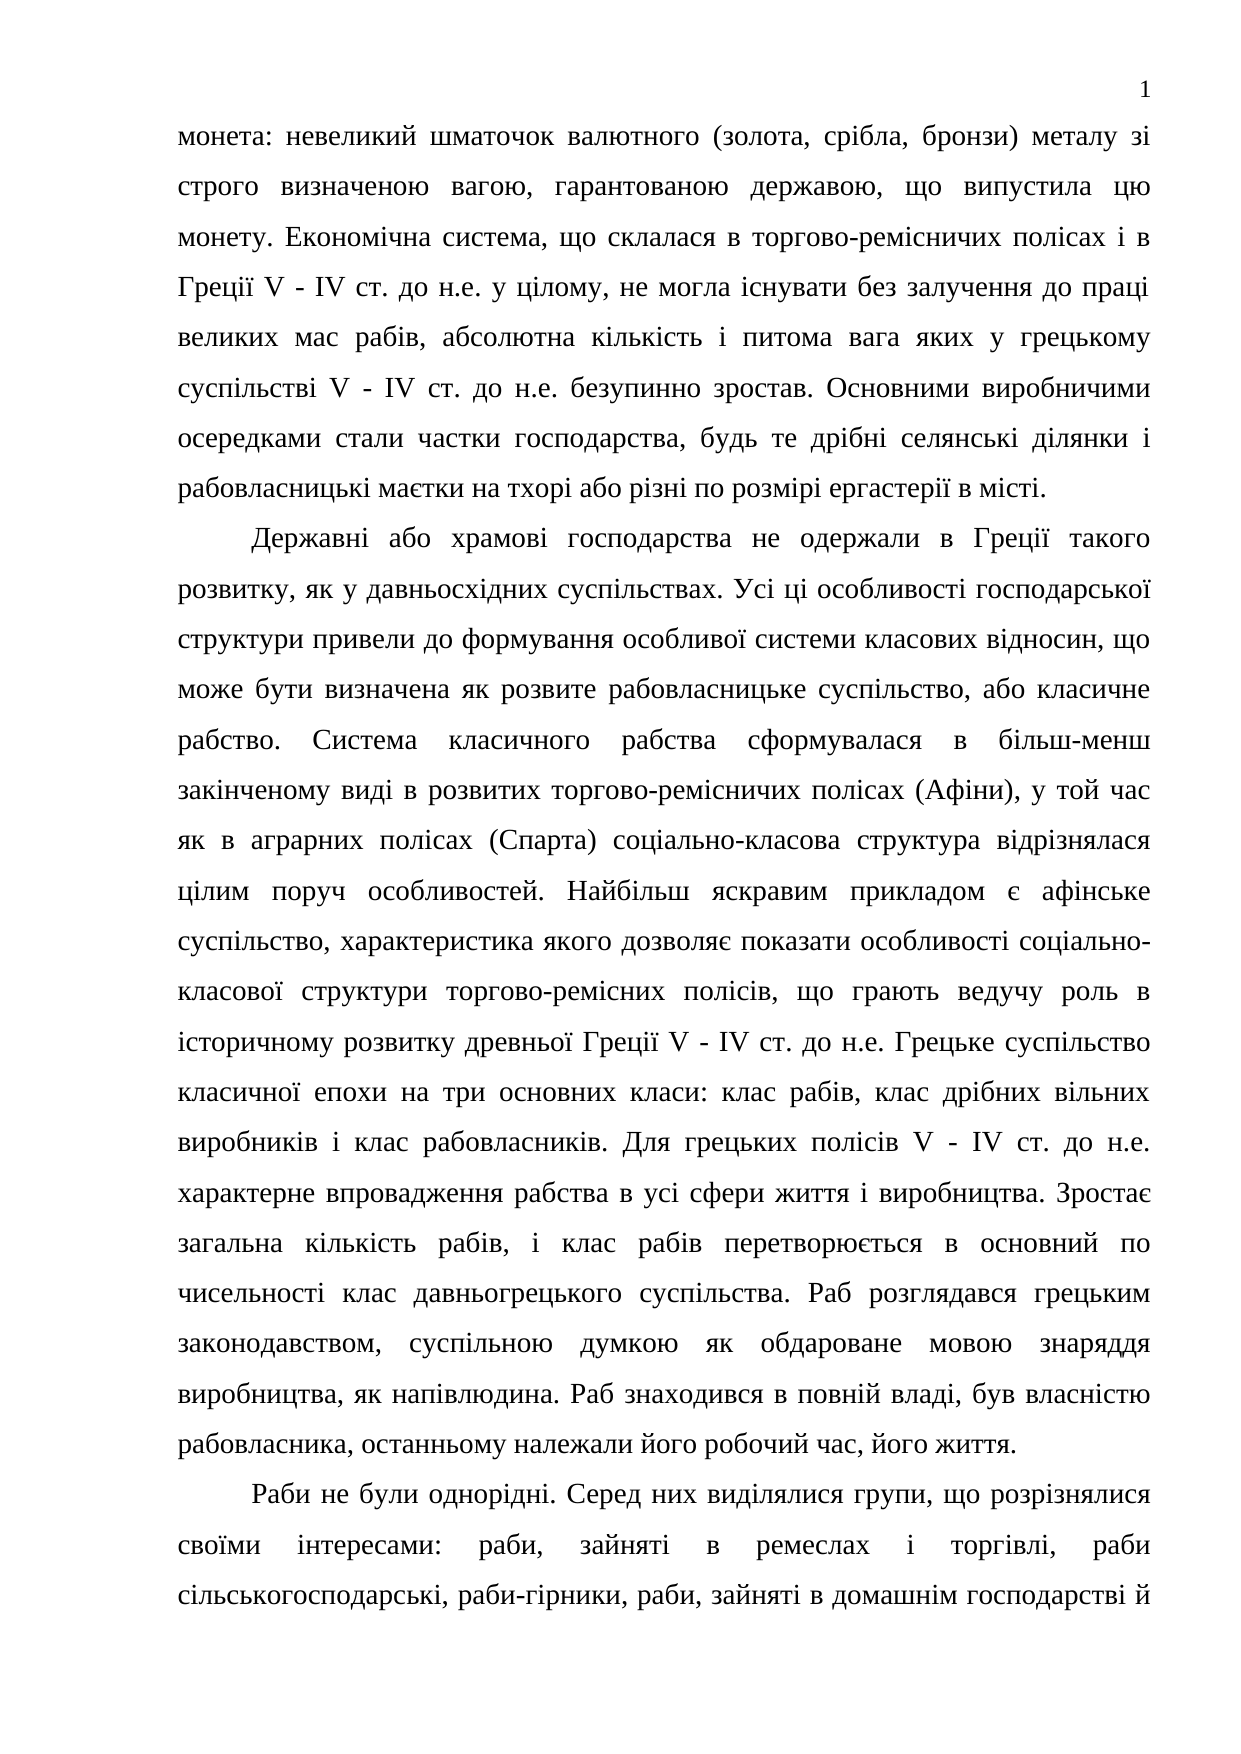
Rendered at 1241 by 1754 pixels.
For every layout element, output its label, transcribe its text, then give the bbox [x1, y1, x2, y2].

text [177, 1477, 1152, 1611]
text Державні або храмові господарства не одержали в Греції такого розвитку, як у давньосхідних суспільствах. Усі ці особливості господарської структури привели до формування особливої системи класових відносин, що може бути визначена як розвите рабовласницьке суспільство, або класичне рабство. Система класичного рабства сформувалася в більш-менш закінченому виді в розвитих торгово-ремісничих полісах (Афіни), у той час як в аграрних полісах (Спарта) соціально-класова структура відрізнялася цілим поруч особливостей. Найбільш яскравим прикладом є афінське суспільство, характеристика якого дозволяє показати особливості соціально-класової структури торгово-ремісних полісів, що грають ведучу роль в історичному розвитку древньої Греції V - ІV ст. до н.е. Грецьке суспільство класичної епохи на три основних класи: клас рабів, клас дрібних вільних виробників і клас рабовласників. Для грецьких полісів V - ІV ст. до н.е. характерне впровадження рабства в усі сфери життя і виробництва. Зростає загальна кількість рабів, і клас рабів перетворюється в основний по чисельності клас давньогрецького суспільства. Раб розглядався грецьким законодавством, суспільною думкою як обдароване мовою знаряддя виробництва, як напівлюдина. Раб знаходився в повній владі, був власністю рабовласника, останньому належали його робочий час, його життя. [177, 521, 1152, 1460]
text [177, 118, 1152, 504]
